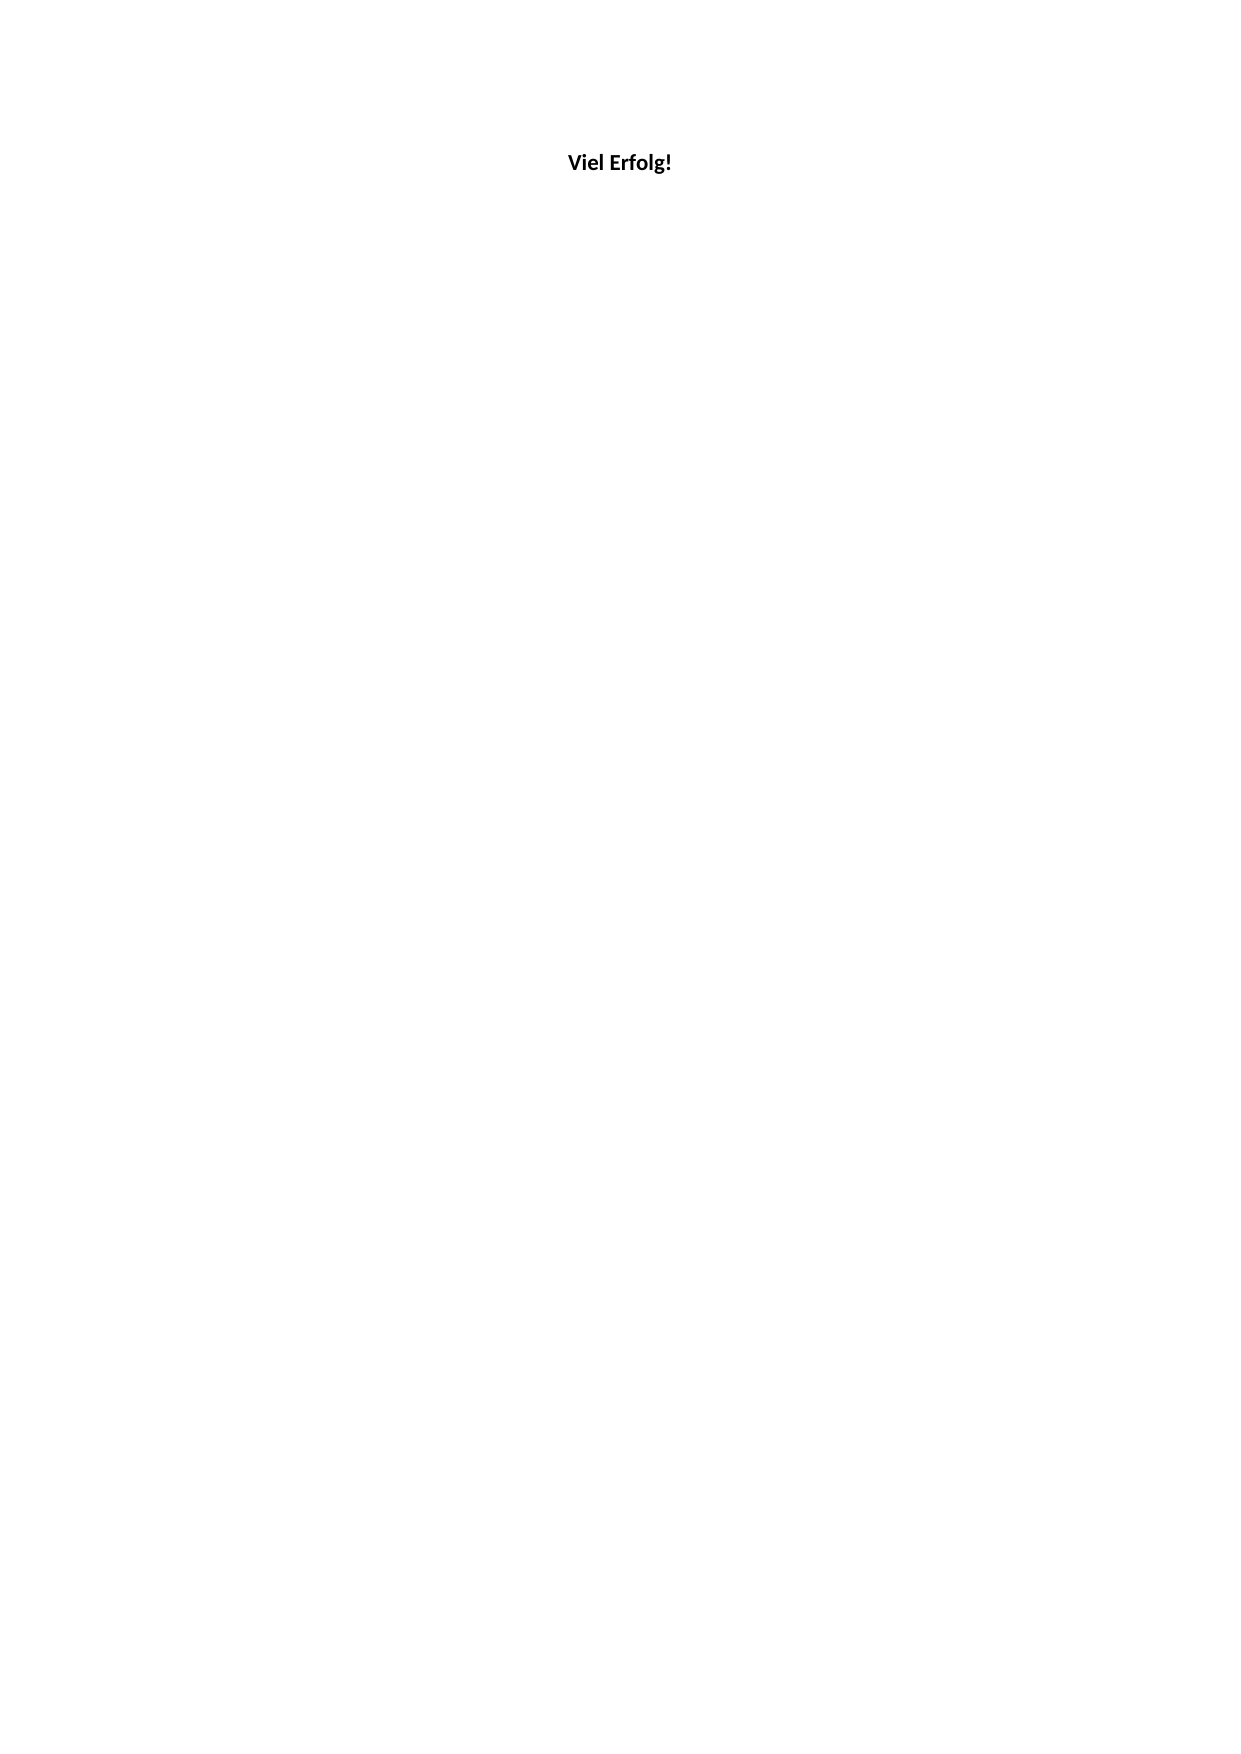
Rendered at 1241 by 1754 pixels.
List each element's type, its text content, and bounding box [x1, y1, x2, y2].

text Viel Erfolg! [148, 148, 1093, 176]
